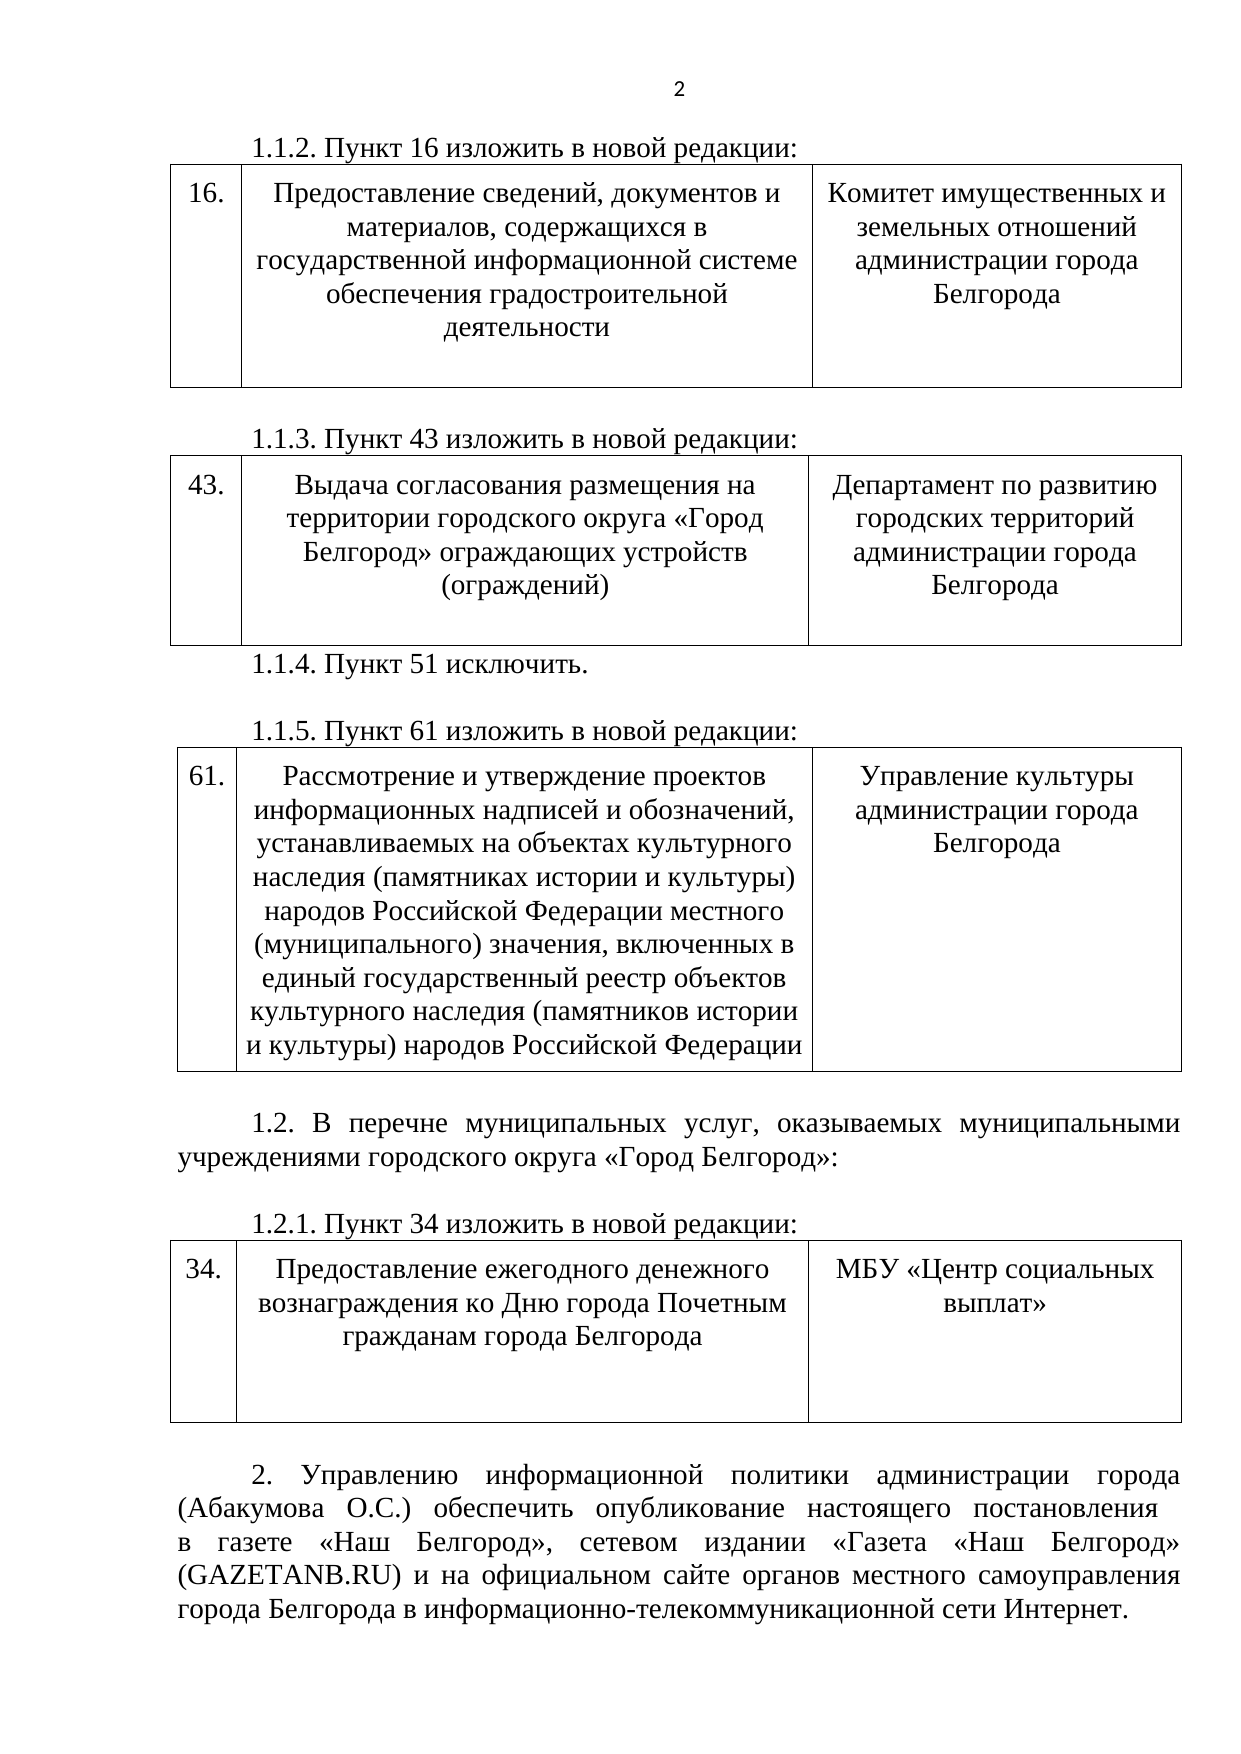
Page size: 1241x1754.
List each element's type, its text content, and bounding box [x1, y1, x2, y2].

table_header Департамент по развитию городских территорий администрации города Белгорода [809, 456, 1181, 645]
table_header 43. [171, 456, 241, 645]
text 2. Управлению информационной политики администрации города (Абакумова О.С.) обеспечить опубликование настоящего постановления в газете «Наш Белгород», сетевом издании «Газета «Наш Белгород» (GAZETANB.RU) и на официальном сайте органов местного самоуправления города Белгорода в информационно-телекоммуникационной сети Интернет. [177, 1457, 1181, 1624]
text 1.2.1. Пункт 34 изложить в новой редакции: [177, 1206, 1181, 1240]
table_header МБУ «Центр социальных выплат» [809, 1241, 1181, 1422]
table_header Предоставление сведений, документов и материалов, содержащихся в государственной информационной системе обеспечения градостроительной деятельности [242, 165, 812, 387]
table_header Рассмотрение и утверждение проектов информационных надписей и обозначений, устанавливаемых на объектах культурного наследия (памятниках истории и культуры) народов Российской Федерации местного (муниципального) значения, включенных в единый государственный реестр объектов культурного наследия (памятников истории и культуры) народов Российской Федерации [237, 748, 812, 1071]
text 1.1.3. Пункт 43 изложить в новой редакции: [177, 422, 1181, 455]
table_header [813, 165, 1181, 387]
table_header Выдача согласования размещения на территории городского округа «Город Белгород» ограждающих устройств (ограждений) [242, 456, 808, 645]
text 1.1.4. Пункт 51 исключить. [177, 646, 1181, 680]
text 1.2. В перечне муниципальных услуг, оказываемых муниципальными учреждениями городского округа «Город Белгород»: [177, 1106, 1181, 1173]
text 1.1.5. Пункт 61 изложить в новой редакции: [177, 713, 1181, 747]
table_header 34. [171, 1241, 236, 1422]
table_header Управление культуры администрации города Белгорода [813, 748, 1181, 1071]
table_header Предоставление ежегодного денежного вознаграждения ко Дню города Почетным гражданам города Белгорода [237, 1241, 808, 1422]
table_header 16. [171, 165, 241, 387]
text 1.1.2. Пункт 16 изложить в новой редакции: [177, 130, 1181, 163]
table_header 61. [178, 748, 236, 1071]
